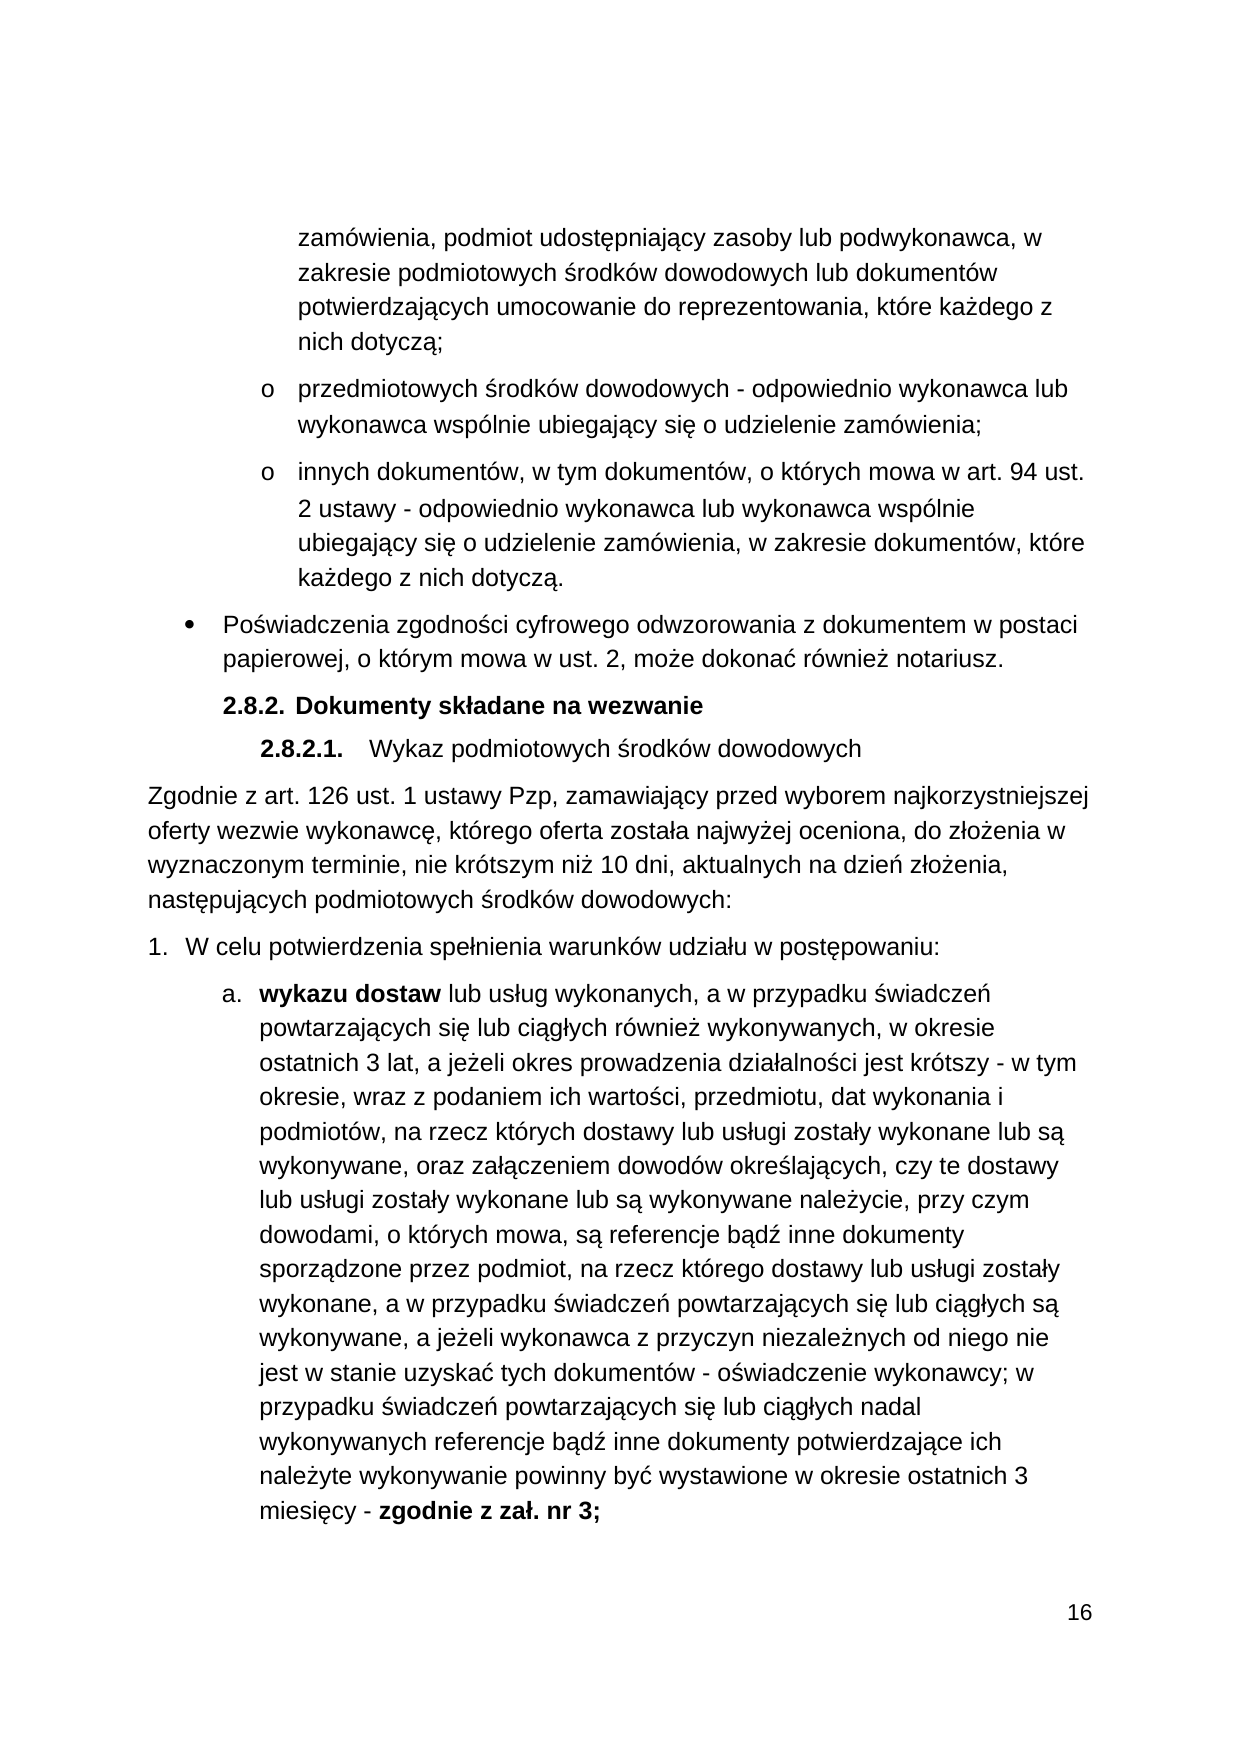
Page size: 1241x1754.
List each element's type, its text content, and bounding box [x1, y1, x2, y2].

list innych dokumentów, w tym dokumentów, o których mowa w art. 94 ust. 2 ustawy - odpowiednio wykonawca lub wykonawca wspólnie ubiegający się o udzielenie zamówienia, w zakresie dokumentów, które każdego z nich dotyczą. [260, 457, 1092, 592]
list Poświadczenia zgodności cyfrowego odwzorowania z dokumentem w postaci papierowej, o którym mowa w ust. 2, może dokonać również notariusz. [185, 610, 1092, 673]
list wykazu dostaw lub usług wykonanych, a w przypadku świadczeń powtarzających się lub ciągłych również wykonywanych, w okresie ostatnich 3 lat, a jeżeli okres prowadzenia działalności jest krótszy - w tym okresie, wraz z podaniem ich wartości, przedmiotu, dat wykonania i podmiotów, na rzecz których dostawy lub usługi zostały wykonane lub są wykonywane, oraz załączeniem dowodów określających, czy te dostawy lub usługi zostały wykonane lub są wykonywane należycie, przy czym dowodami, o których mowa, są referencje bądź inne dokumenty sporządzone przez podmiot, na rzecz którego dostawy lub usługi zostały wykonane, a w przypadku świadczeń powtarzających się lub ciągłych są wykonywane, a jeżeli wykonawca z przyczyn niezależnych od niego nie jest w stanie uzyskać tych dokumentów - oświadczenie wykonawcy; w przypadku świadczeń powtarzających się lub ciągłych nadal wykonywanych referencje bądź inne dokumenty potwierdzające ich należyte wykonywanie powinny być wystawione w okresie ostatnich 3 miesięcy - zgodnie z zał. nr 3; [222, 978, 1092, 1524]
subtitle Dokumenty składane na wezwanie [223, 691, 1092, 720]
subtitle Wykaz podmiotowych środków dowodowych [260, 734, 1092, 763]
text Zgodnie z art. 126 ust. 1 ustawy Pzp, zamawiający przed wyborem najkorzystniejszej oferty wezwie wykonawcę, którego oferta została najwyżej oceniona, do złożenia w wyznaczonym terminie, nie krótszym niż 10 dni, aktualnych na dzień złożenia, następujących podmiotowych środków dowodowych: [148, 781, 1092, 913]
list W celu potwierdzenia spełnienia warunków udziału w postępowaniu: [148, 932, 1092, 960]
list przedmiotowych środków dowodowych - odpowiednio wykonawca lub wykonawca wspólnie ubiegający się o udzielenie zamówienia; [260, 373, 1092, 439]
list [260, 223, 1092, 355]
